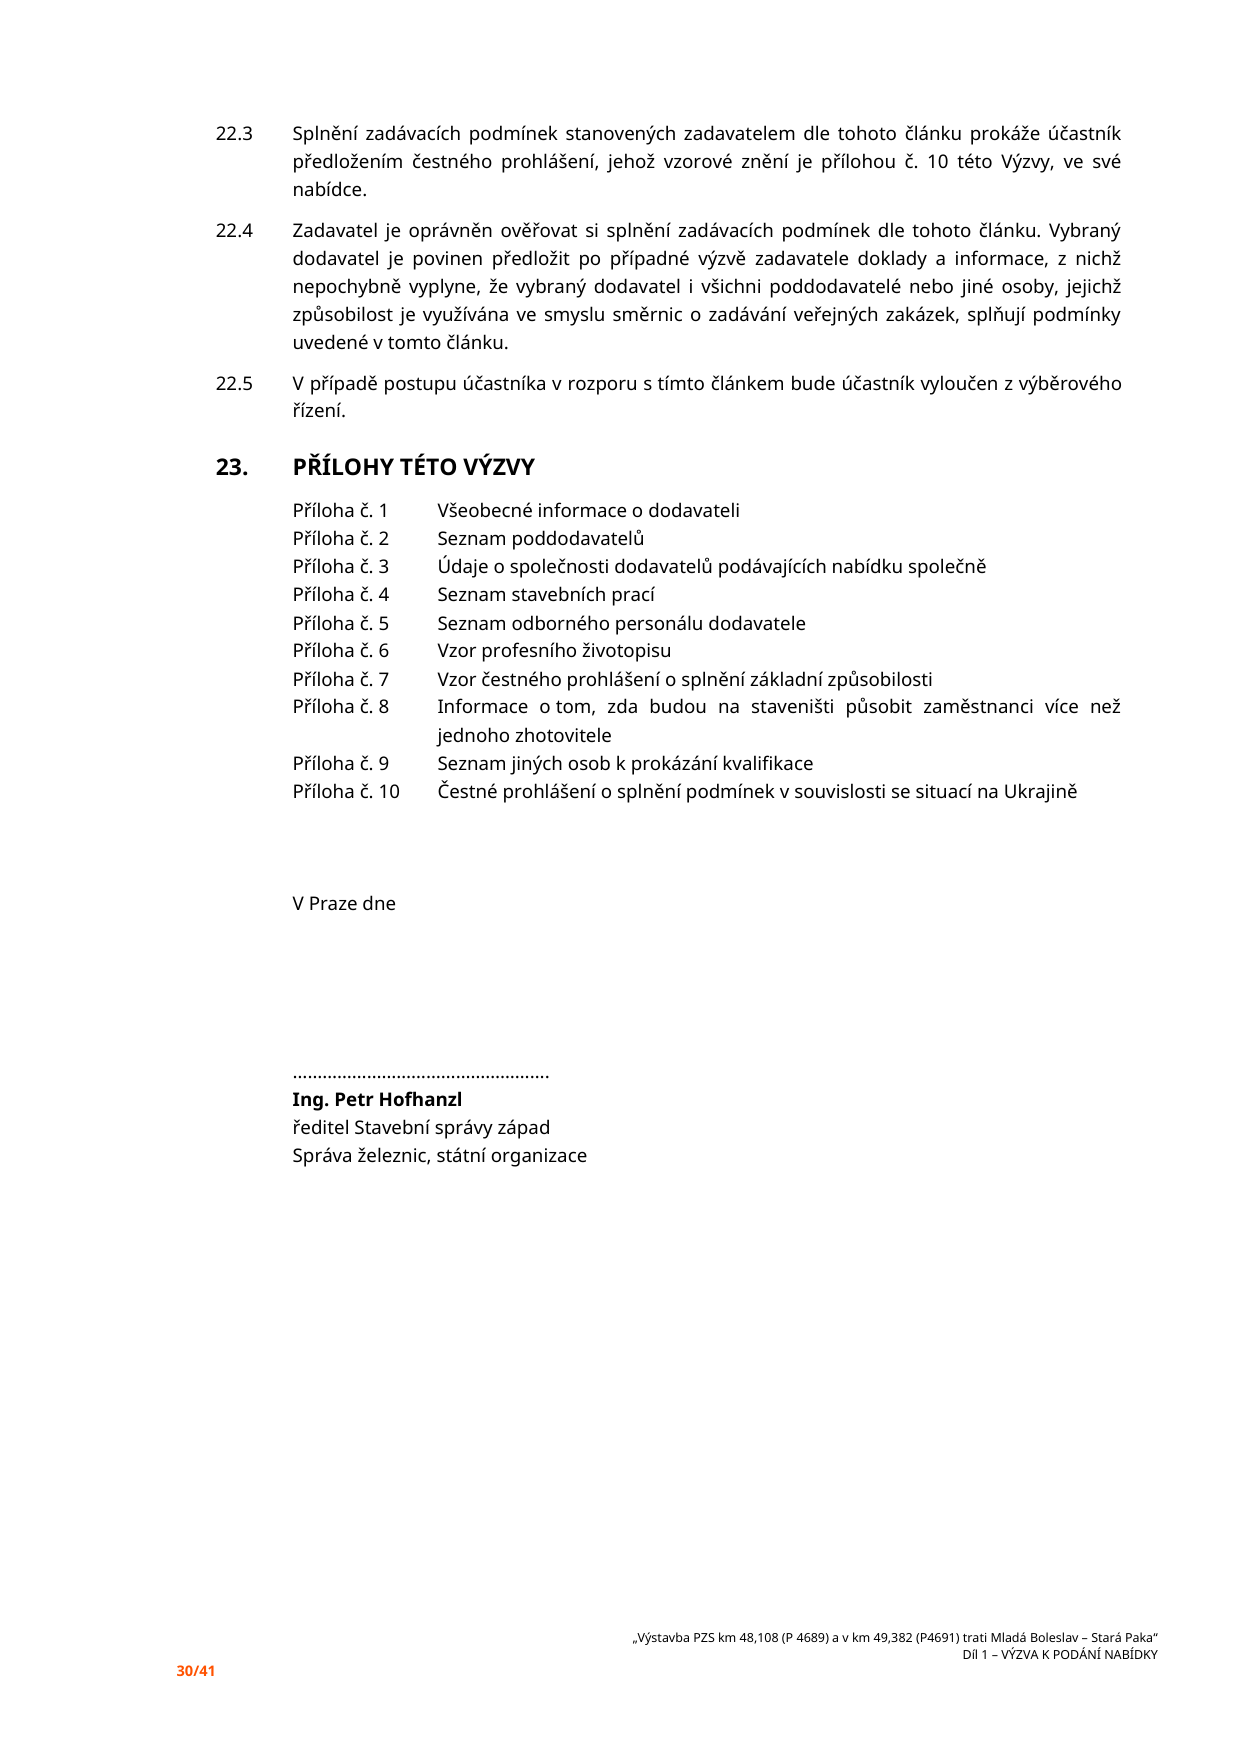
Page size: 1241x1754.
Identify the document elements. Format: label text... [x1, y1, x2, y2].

text V případě postupu účastníka v rozporu s tímto článkem bude účastník vyloučen z výběrového řízení. [216, 370, 1122, 423]
text Příloha č. 10 Čestné prohlášení o splnění podmínek v souvislosti se situací na Ukrajině [292, 778, 1122, 803]
text Zadavatel je oprávněn ověřovat si splnění zadávacích podmínek dle tohoto článku. Vybraný dodavatel je povinen předložit po případné výzvě zadavatele doklady a informace, z nichž nepochybně vyplyne, že vybraný dodavatel i všichni poddodavatelé nebo jiné osoby, jejichž způsobilost je využívána ve smyslu směrnic o zadávání veřejných zakázek, splňují podmínky uvedené v tomto článku. [216, 217, 1122, 355]
text Příloha č. 3 Údaje o společnosti dodavatelů podávajících nabídku společně [292, 554, 1122, 579]
text ……………………………………………. [292, 1058, 1122, 1084]
text Ing. Petr Hofhanzl [292, 1086, 1122, 1112]
text Správa železnic, státní organizace [292, 1142, 1122, 1168]
text ředitel Stavební správy západ [292, 1114, 1122, 1140]
text Příloha č. 8 Informace o tom, zda budou na staveništi působit zaměstnanci více než jednoho zhotovitele [292, 694, 1122, 747]
text PŘÍLOHY TÉTO VÝZVY [216, 451, 1122, 482]
text Příloha č. 9 Seznam jiných osob k prokázání kvalifikace [292, 750, 1122, 775]
text Příloha č. 6 Vzor profesního životopisu [292, 638, 1122, 663]
text V Praze dne [292, 890, 1122, 916]
text Příloha č. 5 Seznam odborného personálu dodavatele [292, 610, 1122, 635]
text Příloha č. 7 Vzor čestného prohlášení o splnění základní způsobilosti [292, 666, 1122, 691]
text Příloha č. 2 Seznam poddodavatelů [292, 526, 1122, 551]
text Splnění zadávacích podmínek stanovených zadavatelem dle tohoto článku prokáže účastník předložením čestného prohlášení, jehož vzorové znění je přílohou č. 10 této Výzvy, ve své nabídce. [216, 121, 1122, 202]
text Příloha č. 4 Seznam stavebních prací [292, 582, 1122, 607]
text Příloha č. 1 Všeobecné informace o dodavateli [292, 498, 1122, 523]
